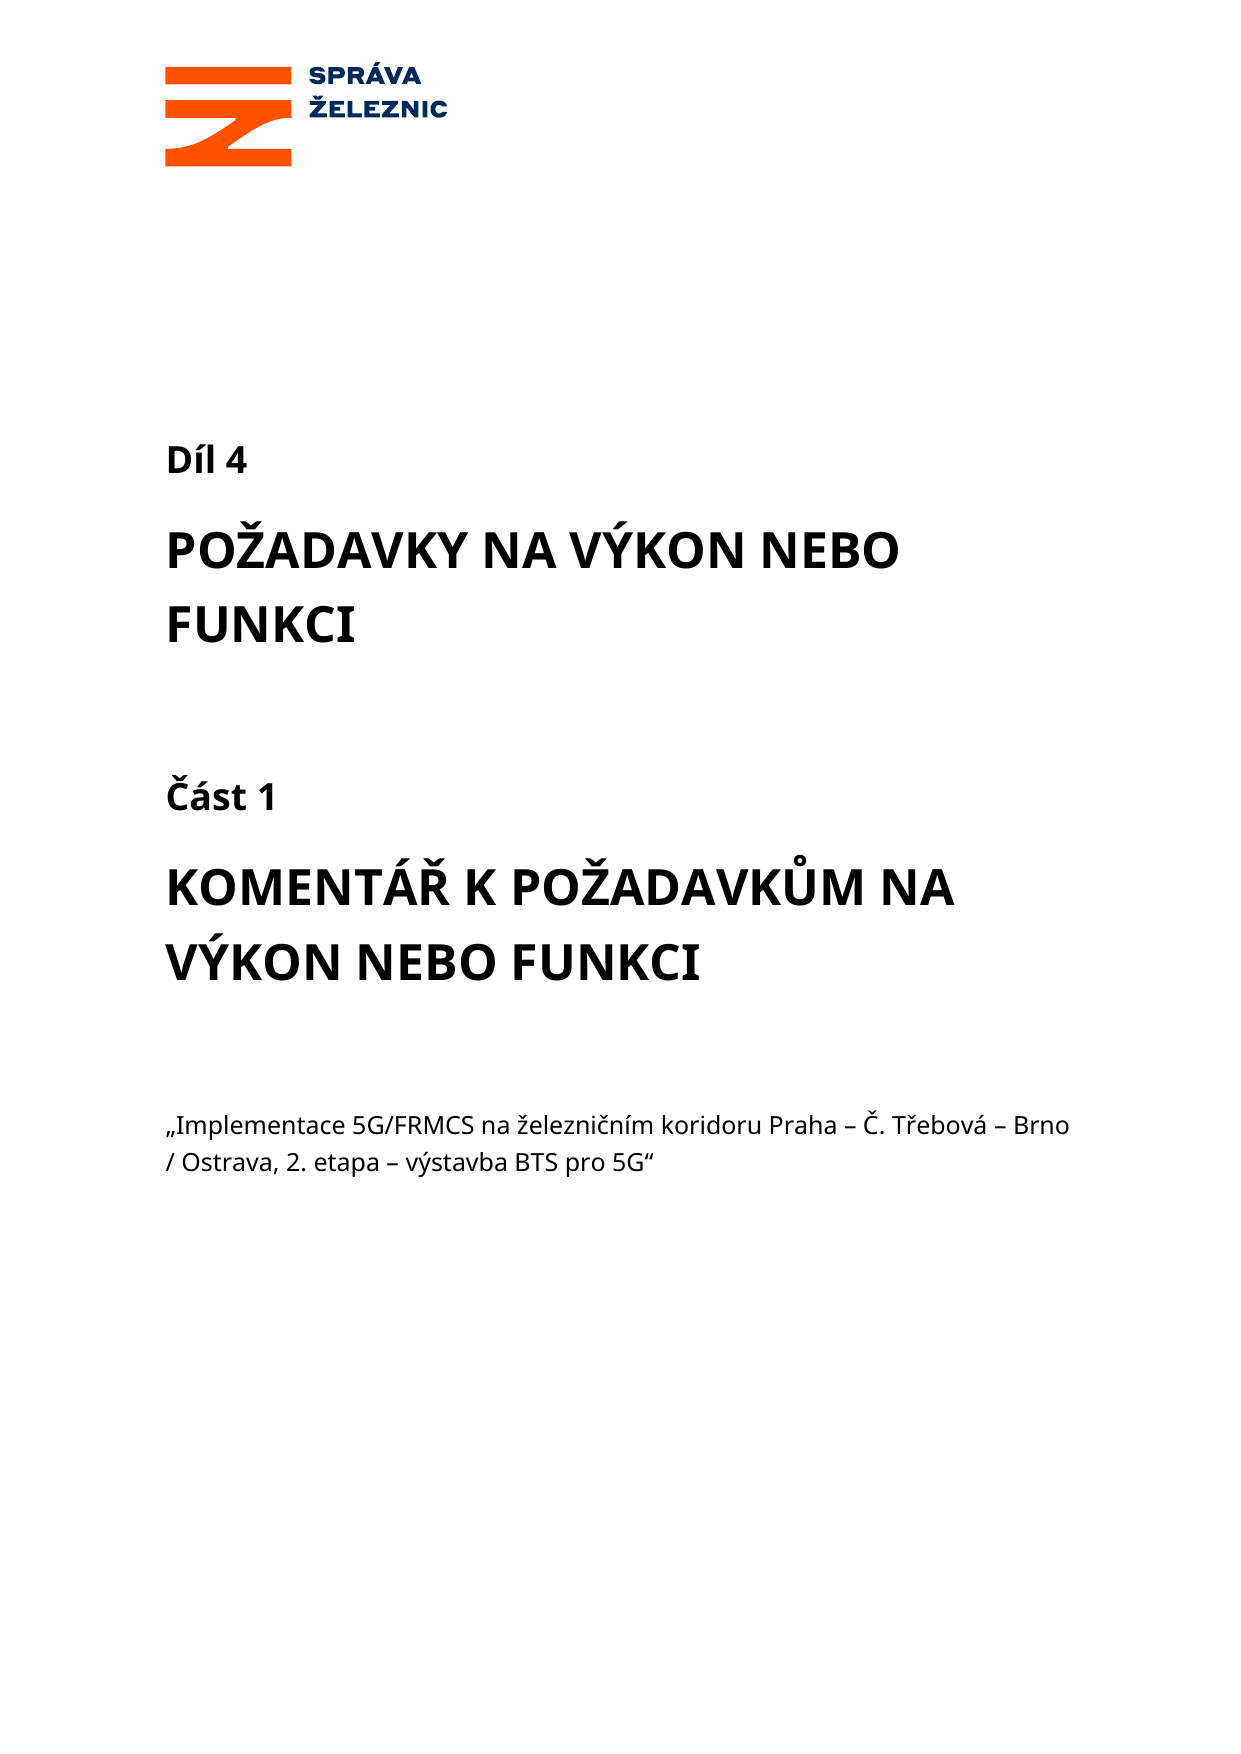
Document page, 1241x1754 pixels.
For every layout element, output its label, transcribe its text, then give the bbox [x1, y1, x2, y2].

text Část 1 [165, 771, 1075, 822]
text POŽADAVKY NA VÝKON NEBO FUNKCI [165, 514, 1075, 658]
text Díl 4 [165, 433, 1075, 484]
text KOMENTÁŘ K POŽADAVKŮM NA VÝKON NEBO FUNKCI [165, 852, 1075, 995]
